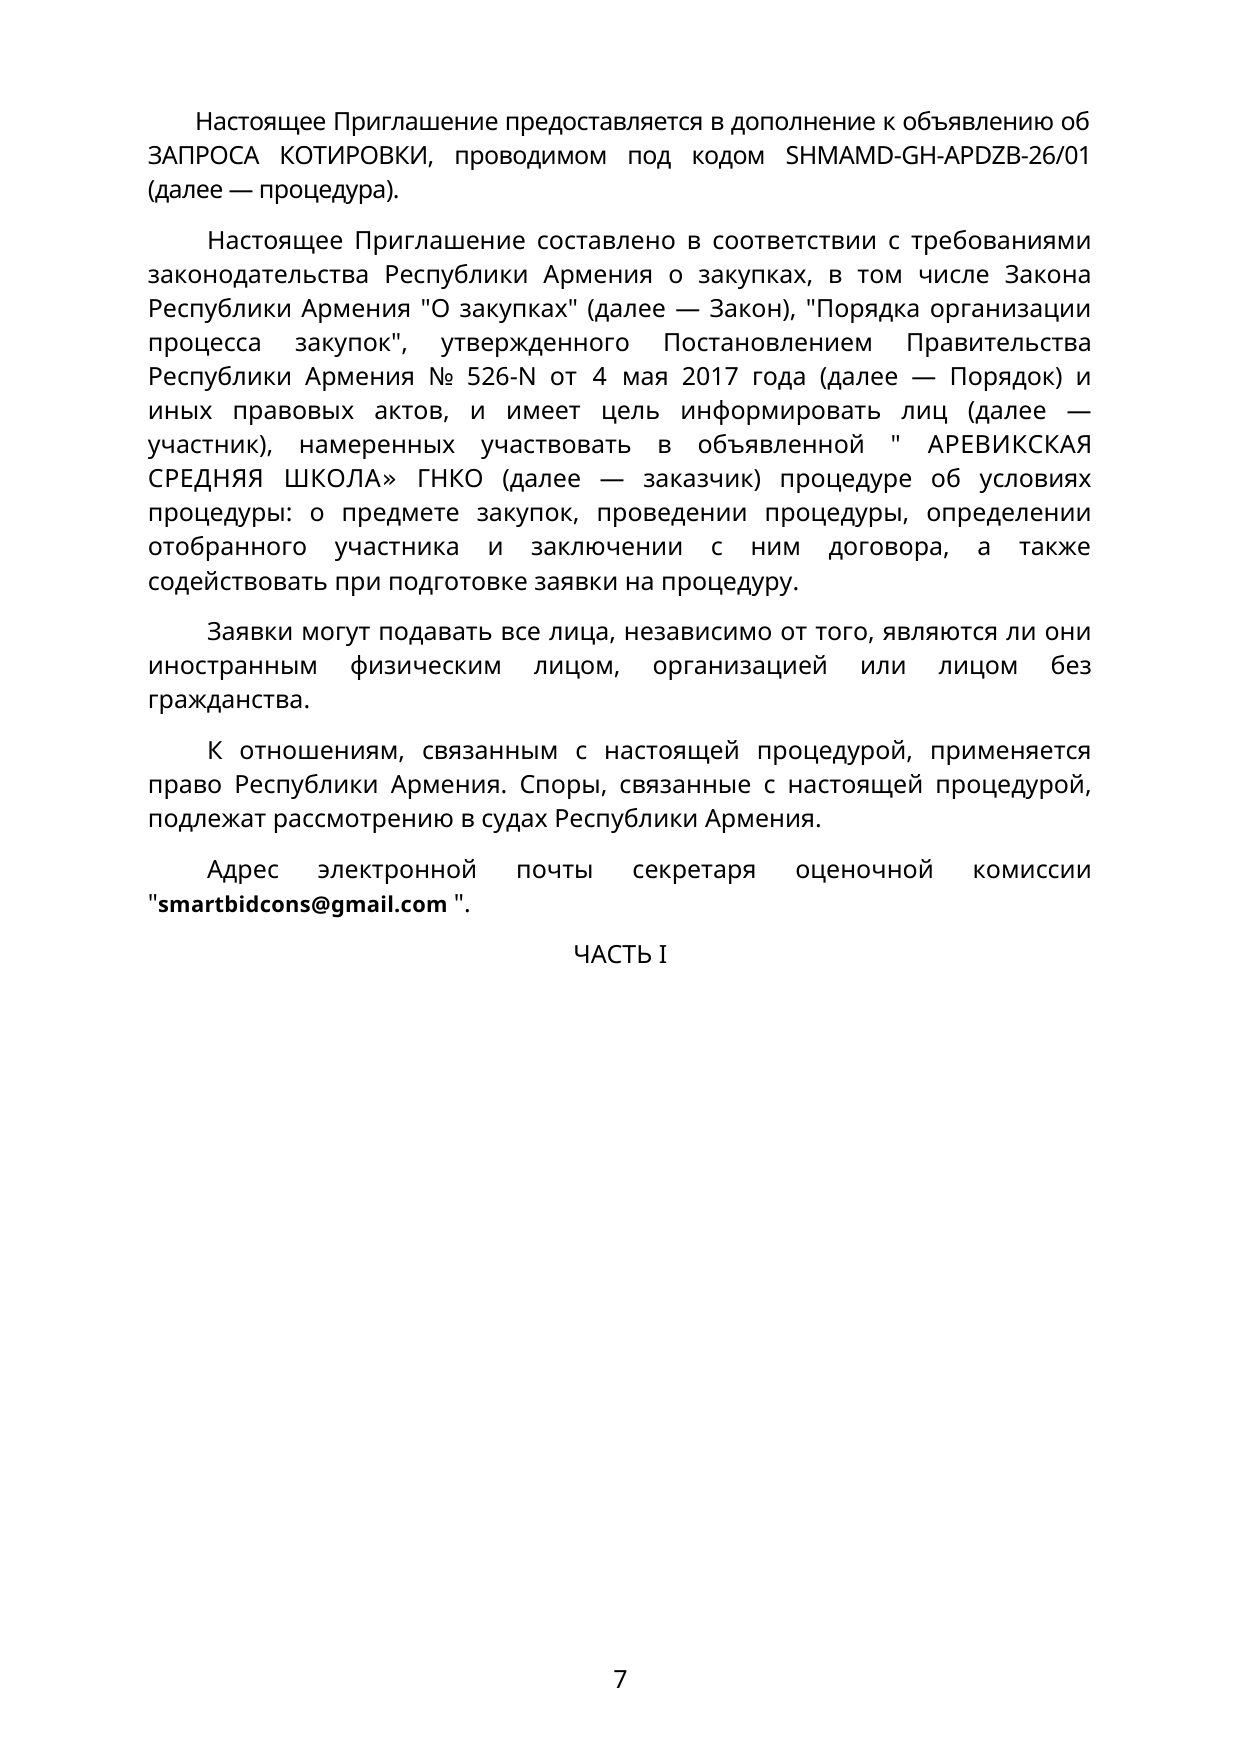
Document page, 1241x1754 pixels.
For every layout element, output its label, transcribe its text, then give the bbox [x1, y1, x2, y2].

text Настоящее Приглашение предоставляется в дополнение к объявлению об ЗАПРОСА КОТИРОВКИ, проводимом под кодом SHMAMD-GH-APDZB-26/01 (далее — процедура). [89, 103, 1092, 206]
text Заявки могут подавать все лица, независимо от того, являются ли они иностранным физическим лицом, организацией или лицом без гражданства. [148, 614, 1092, 716]
text ЧАСТЬ I [148, 936, 1092, 970]
text Адрес электронной почты секретаря оценочной комиссии "smartbidcons@gmail.com ". [148, 852, 1092, 920]
text Настоящее Приглашение составлено в соответствии с требованиями законодательства Республики Армения о закупках, в том числе Закона Республики Армения "О закупках" (далее — Закон), "Порядка организации процесса закупок", утвержденного Постановлением Правительства Республики Армения № 526-N от 4 мая 2017 года (далее — Порядок) и иных правовых актов, и имеет цель информировать лиц (далее — участник), намеренных участвовать в объявленной " АРЕВИКСКАЯ СРЕДНЯЯ ШКОЛА» ГНКО (далее — заказчик) процедуре об условиях процедуры: о предмете закупок, проведении процедуры, определении отобранного участника и заключении с ним договора, а также содействовать при подготовке заявки на процедуру. [148, 222, 1092, 597]
text К отношениям, связанным с настоящей процедурой, применяется право Республики Армения. Споры, связанные с настоящей процедурой, подлежат рассмотрению в судах Республики Армения. [148, 733, 1092, 835]
